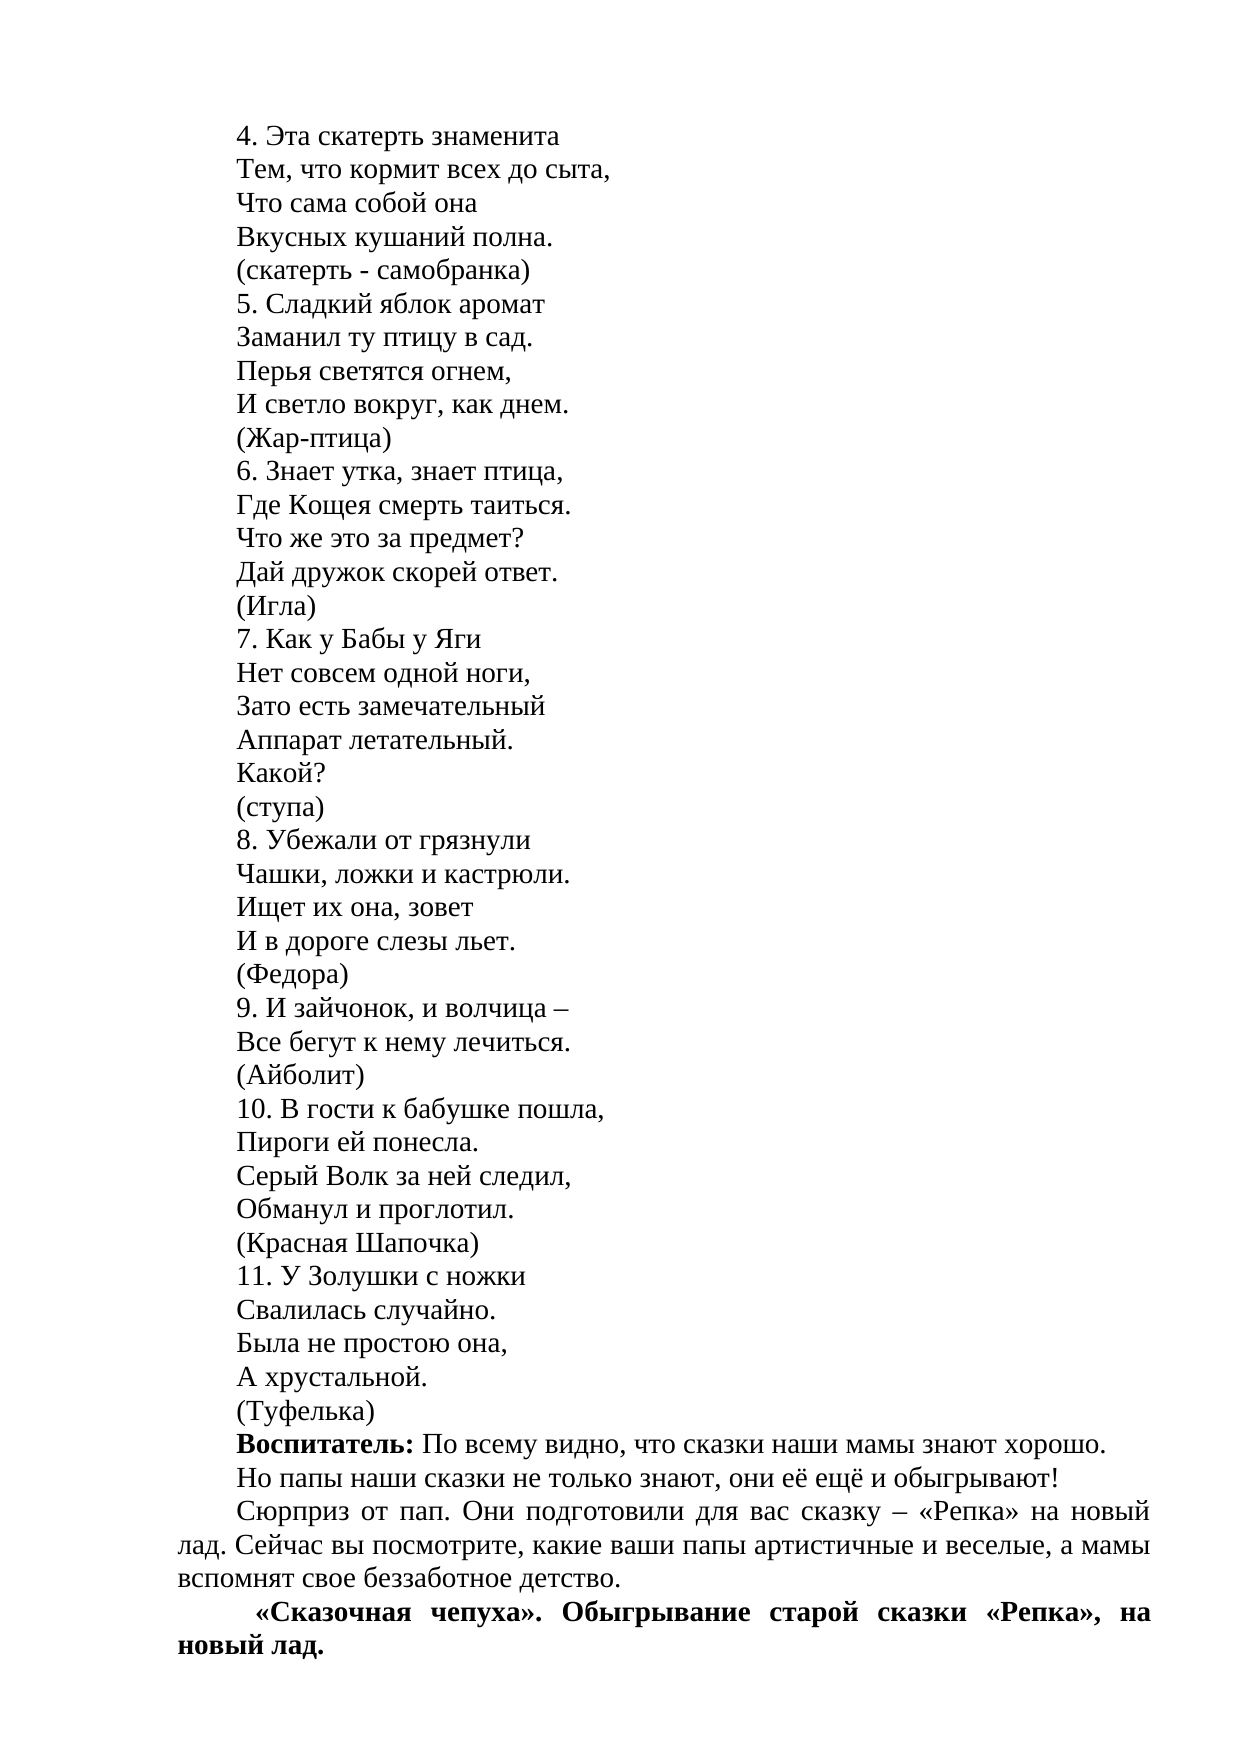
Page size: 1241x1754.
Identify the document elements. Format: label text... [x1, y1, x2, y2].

text Зато есть замечательный [177, 688, 1152, 722]
text Была не простою она, [177, 1326, 1152, 1359]
text (Игла) [177, 588, 1152, 621]
text Перья светятся огнем, [177, 353, 1152, 386]
text Вкусных кушаний полна. [177, 219, 1152, 252]
text Обманул и проглотил. [177, 1191, 1152, 1225]
text 5. Сладкий яблок аромат [177, 286, 1152, 319]
text (скатерть - самобранка) [177, 252, 1152, 286]
text 9. И зайчонок, и волчица – [177, 990, 1152, 1024]
text Все бегут к нему лечиться. [177, 1024, 1152, 1057]
text Воспитатель: По всему видно, что сказки наши мамы знают хорошо. [177, 1426, 1152, 1460]
text 8. Убежали от грязнули [177, 822, 1152, 856]
text 11. У Золушки с ножки [177, 1258, 1152, 1292]
text Серый Волк за ней следил, [177, 1158, 1152, 1191]
text Ищет их она, зовет [177, 889, 1152, 923]
text 7. Как у Бабы у Яги [177, 621, 1152, 655]
text (ступа) [177, 789, 1152, 822]
text Какой? [177, 755, 1152, 789]
text (Федора) [177, 957, 1152, 990]
text 4. Эта скатерть знаменита [177, 118, 1152, 152]
text И в дороге слезы льет. [177, 923, 1152, 957]
text (Туфелька) [177, 1393, 1152, 1426]
text Сюрприз от пап. Они подготовили для вас сказку – «Репка» на новый лад. Сейчас вы посмотрите, какие ваши папы артистичные и веселые, а мамы вспомнят свое беззаботное детство. [177, 1493, 1152, 1594]
text А хрустальной. [177, 1359, 1152, 1393]
text Что же это за предмет? [177, 521, 1152, 554]
text Дай дружок скорей ответ. [177, 554, 1152, 588]
text 10. В гости к бабушке пошла, [177, 1091, 1152, 1124]
text И светло вокруг, как днем. [177, 386, 1152, 420]
text Свалилась случайно. [177, 1292, 1152, 1326]
text 6. Знает утка, знает птица, [177, 453, 1152, 487]
text Что сама собой она [177, 185, 1152, 219]
text Тем, что кормит всех до сыта, [177, 152, 1152, 185]
text Пироги ей понесла. [177, 1124, 1152, 1158]
text (Жар-птица) [177, 420, 1152, 453]
text Но папы наши сказки не только знают, они её ещё и обыгрывают! [177, 1460, 1152, 1493]
text (Красная Шапочка) [177, 1225, 1152, 1258]
text Чашки, ложки и кастрюли. [177, 856, 1152, 889]
text (Айболит) [177, 1057, 1152, 1091]
text Аппарат летательный. [177, 722, 1152, 755]
text Заманил ту птицу в сад. [177, 319, 1152, 353]
text «Сказочная чепуха». Обыгрывание старой сказки «Репка», на новый лад. [177, 1594, 1152, 1661]
text Нет совсем одной ноги, [177, 655, 1152, 688]
text Где Кощея смерть таиться. [177, 487, 1152, 521]
